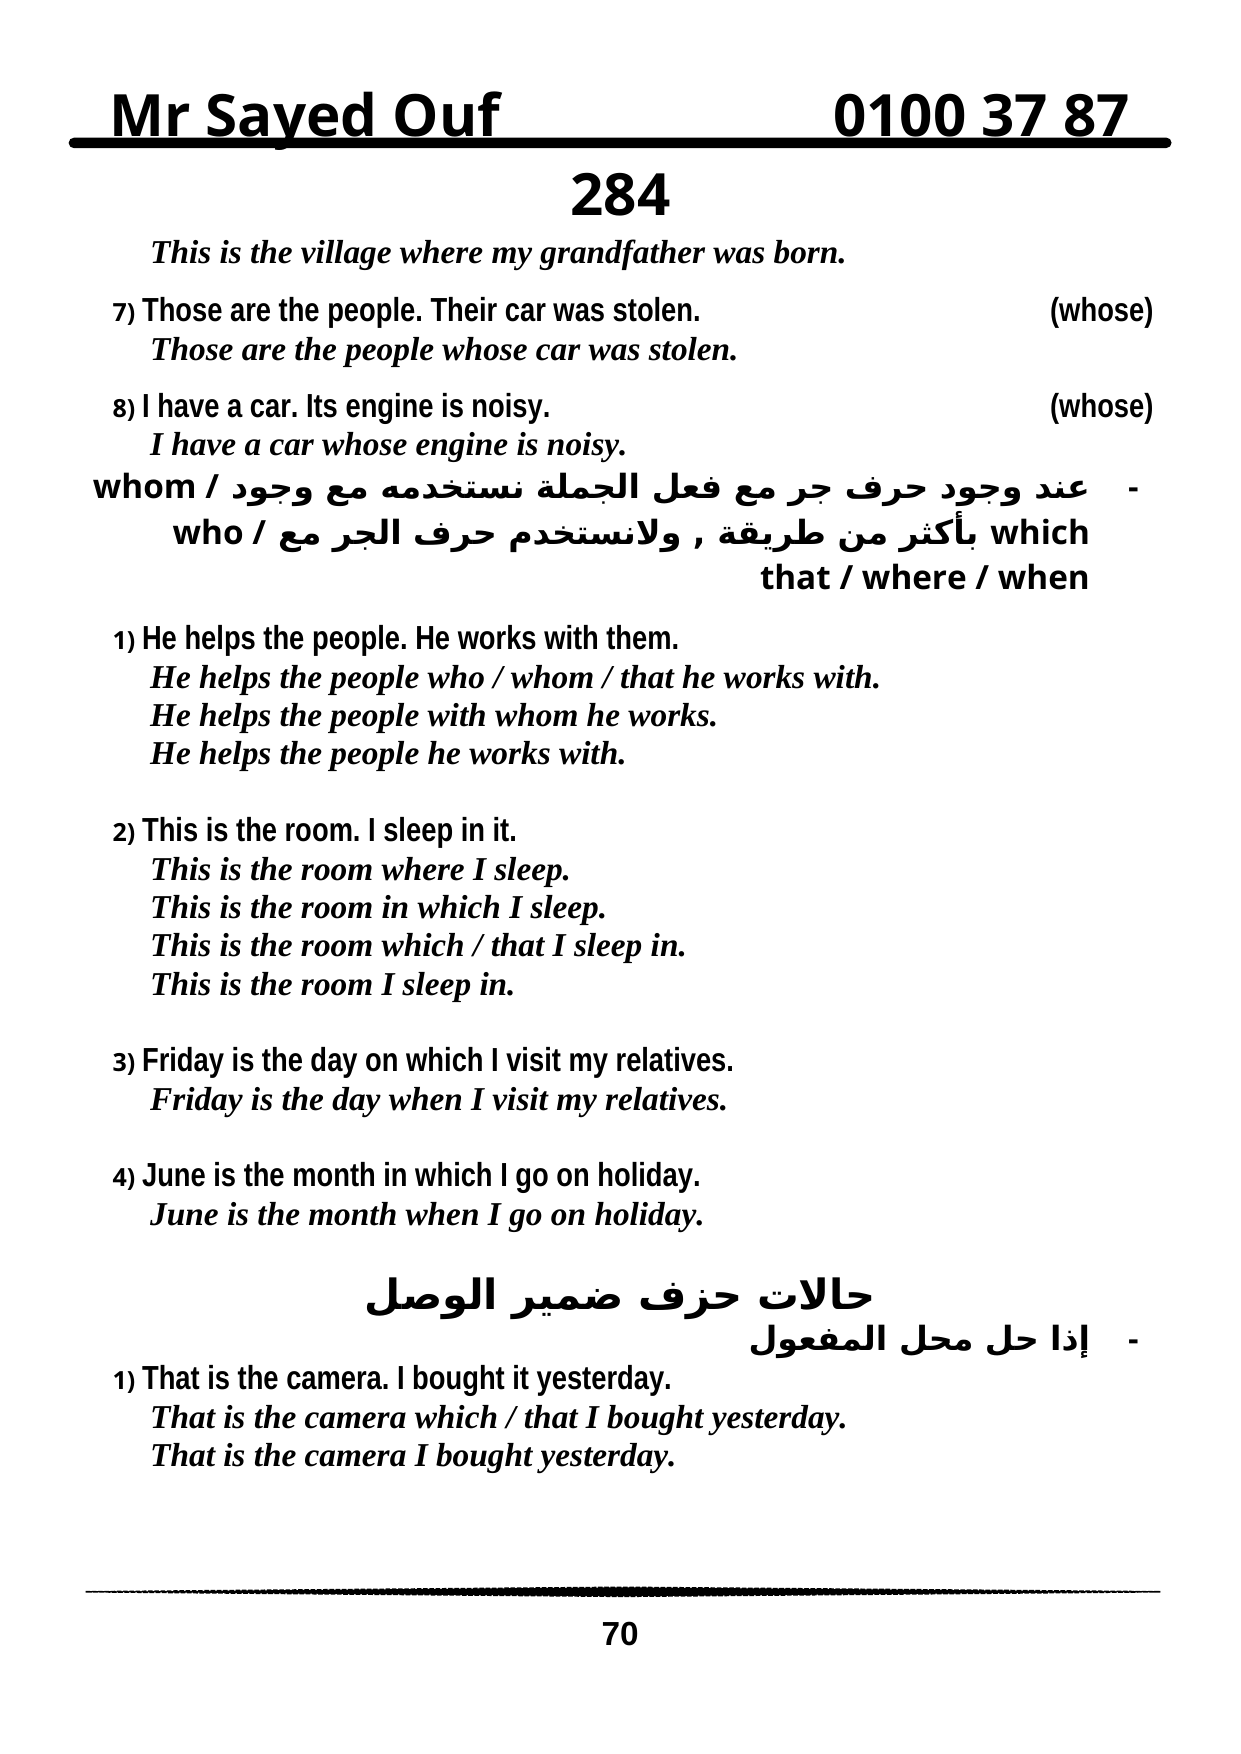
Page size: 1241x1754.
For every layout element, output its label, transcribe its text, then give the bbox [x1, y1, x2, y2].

list He helps the people. He works with them. [112, 618, 1165, 657]
text This is the room which / that I sleep in. [150, 925, 1165, 964]
list June is the month when I go on holiday. [150, 1194, 1165, 1232]
text This is the room I sleep in. [150, 964, 1165, 1002]
list That is the camera which / that I bought yesterday. [150, 1397, 1165, 1435]
list عند وجود حرف جر مع فعل الجملة نستخدمه مع وجود whom / which بأكثر من طريقة , ولانستخدم حرف الجر مع who / that / where / when [75, 463, 1128, 599]
text This is the village where my grandfather was born. [150, 233, 1165, 271]
text He helps the people with whom he works. [150, 695, 1165, 733]
list This is the room. I sleep in it. [112, 810, 1165, 849]
text He helps the people he works with. [150, 733, 1165, 772]
text This is the room where I sleep. [150, 849, 1165, 887]
list That is the camera I bought yesterday. [150, 1435, 1165, 1474]
list That is the camera. I bought it yesterday. [112, 1359, 1165, 1397]
text This is the room in which I sleep. [150, 887, 1165, 925]
text حالات حزف ضمير الوصل [75, 1271, 1165, 1319]
list I have a car whose engine is noisy. [150, 425, 1165, 463]
text Those are the people whose car was stolen. [150, 329, 1165, 367]
text Friday is the day when I visit my relatives. [150, 1079, 1165, 1117]
text He helps the people who / whom / that he works with. [150, 657, 1165, 695]
list Friday is the day on which I visit my relatives. [112, 1041, 1165, 1079]
list June is the month in which I go on holiday. [112, 1156, 1165, 1194]
list I have a car. Its engine is noisy. (whose) [112, 386, 1165, 425]
list إذا حل محل المفعول [75, 1319, 1128, 1359]
list Those are the people. Their car was stolen. (whose) [112, 290, 1165, 329]
